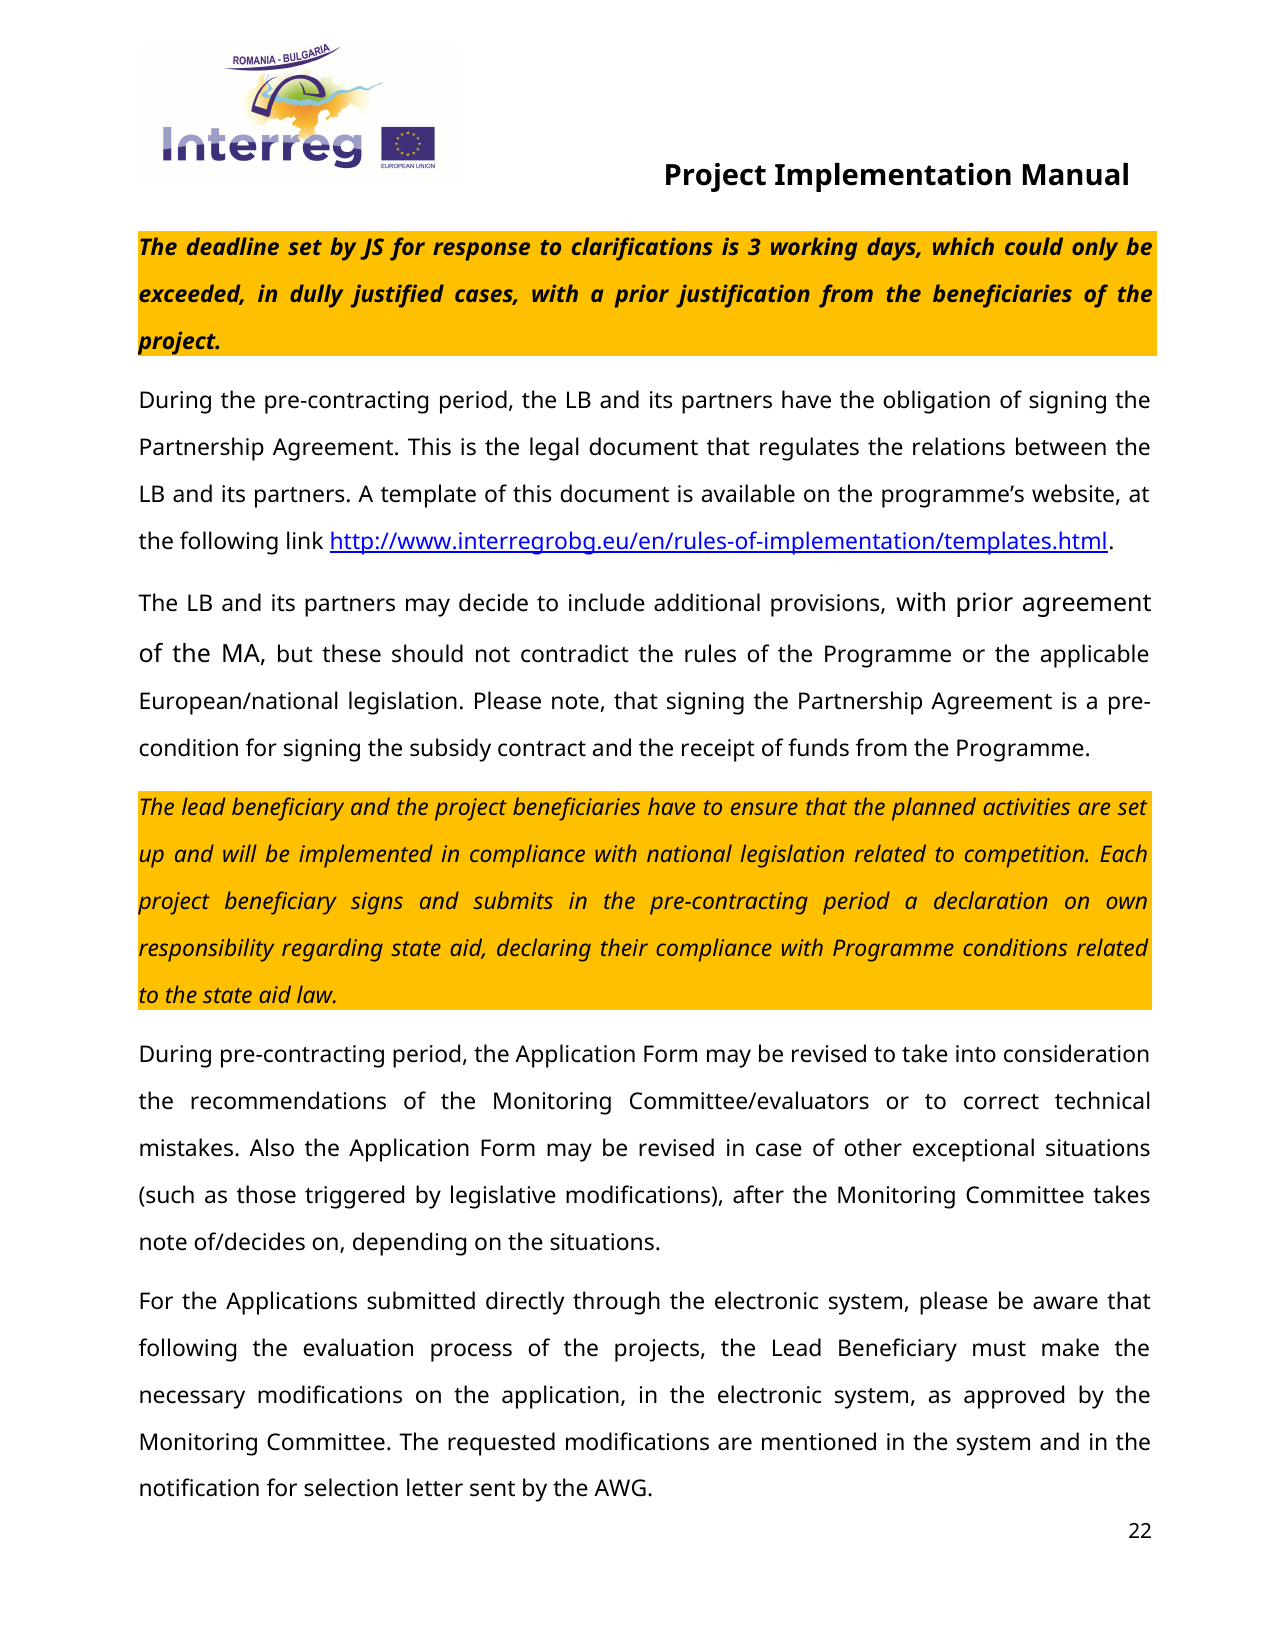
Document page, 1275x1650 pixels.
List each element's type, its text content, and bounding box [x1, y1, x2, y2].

text The LB and its partners may decide to include additional provisions, with prior agreement of the MA, but these should not contradict the rules of the Programme or the applicable European/national legislation. Please note, that signing the Partnership Agreement is a pre-condition for signing the subsidy contract and the receipt of funds from the Programme. [138, 584, 1152, 763]
text The deadline set by JS for response to clarifications is 3 working days, which could only be exceeded, in dully justified cases, with a prior justification from the beneficiaries of the project. [138, 231, 1157, 356]
text During the pre-contracting period, the LB and its partners have the obligation of signing the Partnership Agreement. This is the legal document that regulates the relations between the LB and its partners. A template of this document is available on the programme’s website, at the following link http://www.interregrobg.eu/en/rules-of-implementation/templates.html. [138, 384, 1152, 556]
text The lead beneficiary and the project beneficiaries have to ensure that the planned activities are set up and will be implemented in compliance with national legislation related to competition. Each project beneficiary signs and submits in the pre-contracting period a declaration on own responsibility regarding state aid, declaring their compliance with Programme conditions related to the state aid law. [138, 791, 1152, 1010]
text During pre-contracting period, the Application Form may be revised to take into consideration the recommendations of the Monitoring Committee/evaluators or to correct technical mistakes. Also the Application Form may be revised in case of other exceptional situations (such as those triggered by legislative modifications), after the Monitoring Committee takes note of/decides on, depending on the situations. [138, 1038, 1152, 1257]
picture [138, 44, 461, 185]
text For the Applications submitted directly through the electronic system, please be aware that following the evaluation process of the projects, the Lead Beneficiary must make the necessary modifications on the application, in the electronic system, as approved by the Monitoring Committee. The requested modifications are mentioned in the system and in the notification for selection letter sent by the AWG. [138, 1285, 1152, 1504]
